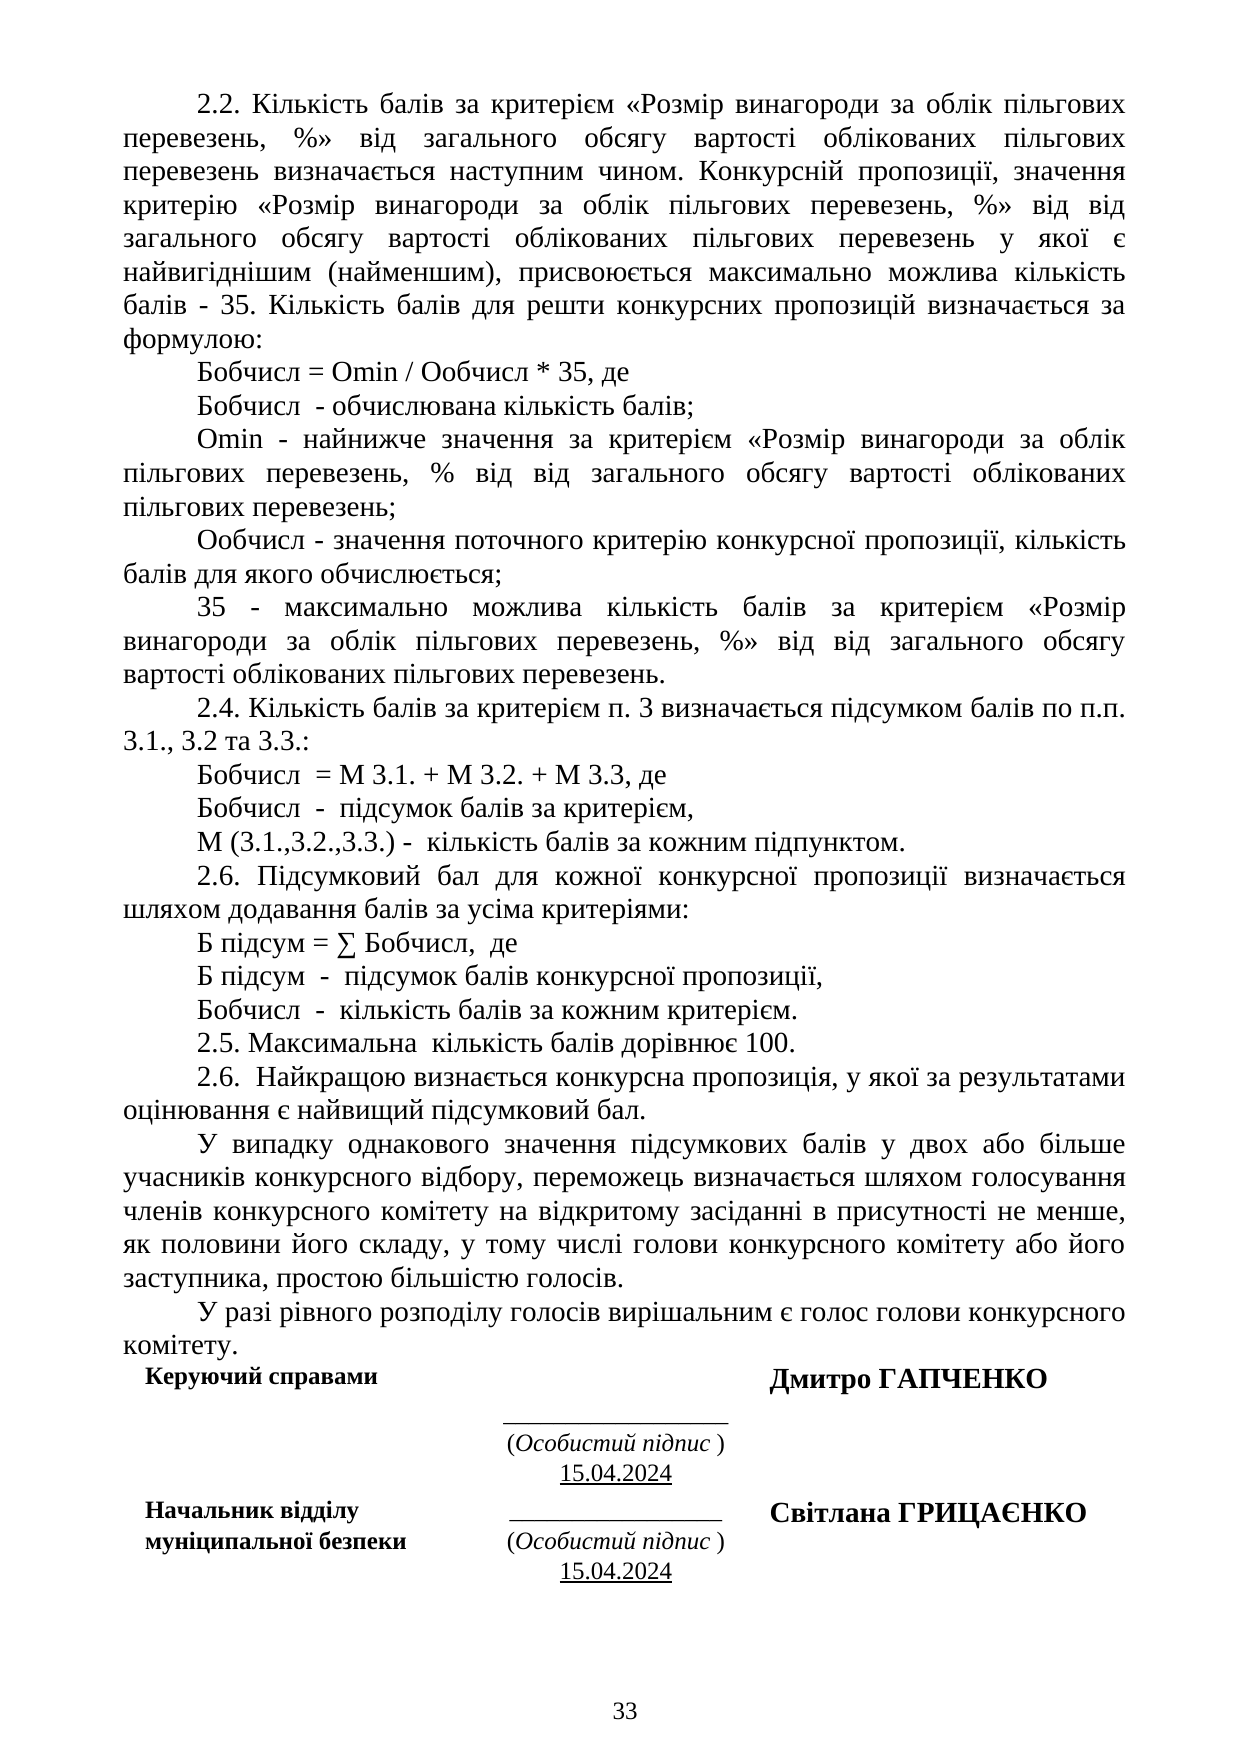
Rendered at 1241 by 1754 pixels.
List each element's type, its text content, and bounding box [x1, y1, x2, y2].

text 2.6. Найкращою визнається конкурсна пропозиція, у якої за результатами оцінювання є найвищий підсумковий бал. [123, 1059, 1127, 1126]
table_header Дмитро ГАПЧЕНКО [758, 1361, 1116, 1495]
text Бобчисл - кількість балів за кожним критерієм. [123, 992, 1127, 1025]
text Ообчисл - значення поточного критерію конкурсної пропозиції, кількість балів для якого обчислюється; [123, 522, 1127, 589]
text Б підсум = ∑ Бобчисл, де [123, 925, 1127, 958]
text 2.6. Підсумковий бал для кожної конкурсної пропозиції визначається шляхом додавання балів за усіма критеріями: [123, 858, 1127, 925]
text Бобчисл - обчислювана кількість балів; [123, 388, 1127, 422]
text Бобчисл - підсумок балів за критерієм, [123, 791, 1127, 824]
text Б підсум - підсумок балів конкурсної пропозиції, [123, 958, 1127, 992]
table_header Керуючий справами [134, 1361, 473, 1495]
table_cell _________________ (Особистий підпис ) 15.04.2024 [473, 1495, 758, 1587]
text 35 - максимально можлива кількість балів за критерієм «Розмір винагороди за облік пільгових перевезень, %» від від загального обсягу вартості облікованих пільгових перевезень. [123, 589, 1127, 690]
text М (3.1.,3.2.,3.3.) - кількість балів за кожним підпунктом. [123, 824, 1127, 858]
table_cell Світлана ГРИЦАЄНКО [758, 1495, 1116, 1587]
table_header __________________ (Особистий підпис ) 15.04.2024 [473, 1361, 758, 1495]
text 2.4. Кількість балів за критерієм п. 3 визначається підсумком балів по п.п. 3.1., 3.2 та 3.3.: [123, 690, 1127, 757]
text Бобчисл = М 3.1. + М 3.2. + М 3.3, де [123, 757, 1127, 791]
text У разі рівного розподілу голосів вирішальним є голос голови конкурсного комітету. [123, 1294, 1127, 1361]
text У випадку однакового значення підсумкових балів у двох або більше учасників конкурсного відбору, переможець визначається шляхом голосування членів конкурсного комітету на відкритому засіданні в присутності не менше, як половини його складу, у тому числі голови конкурсного комітету або його заступника, простою більшістю голосів. [123, 1126, 1127, 1294]
text Бобчисл = Оmin / Ообчисл * 35, де [123, 354, 1127, 388]
table_cell Начальник відділу муніципальної безпеки [134, 1495, 473, 1587]
text 2.2. Кількість балів за критерієм «Розмір винагороди за облік пільгових перевезень, %» від загального обсягу вартості облікованих пільгових перевезень визначається наступним чином. Конкурсній пропозиції, значення критерію «Розмір винагороди за облік пільгових перевезень, %» від від загального обсягу вартості облікованих пільгових перевезень у якої є найвигіднішим (найменшим), присвоюється максимально можлива кількість балів - 35. Кількість балів для решти конкурсних пропозицій визначається за формулою: [123, 86, 1127, 354]
text Оmin - найнижче значення за критерієм «Розмір винагороди за облік пільгових перевезень, % від від загального обсягу вартості облікованих пільгових перевезень; [123, 422, 1127, 522]
text 2.5. Максимальна кількість балів дорівнює 100. [123, 1025, 1127, 1059]
